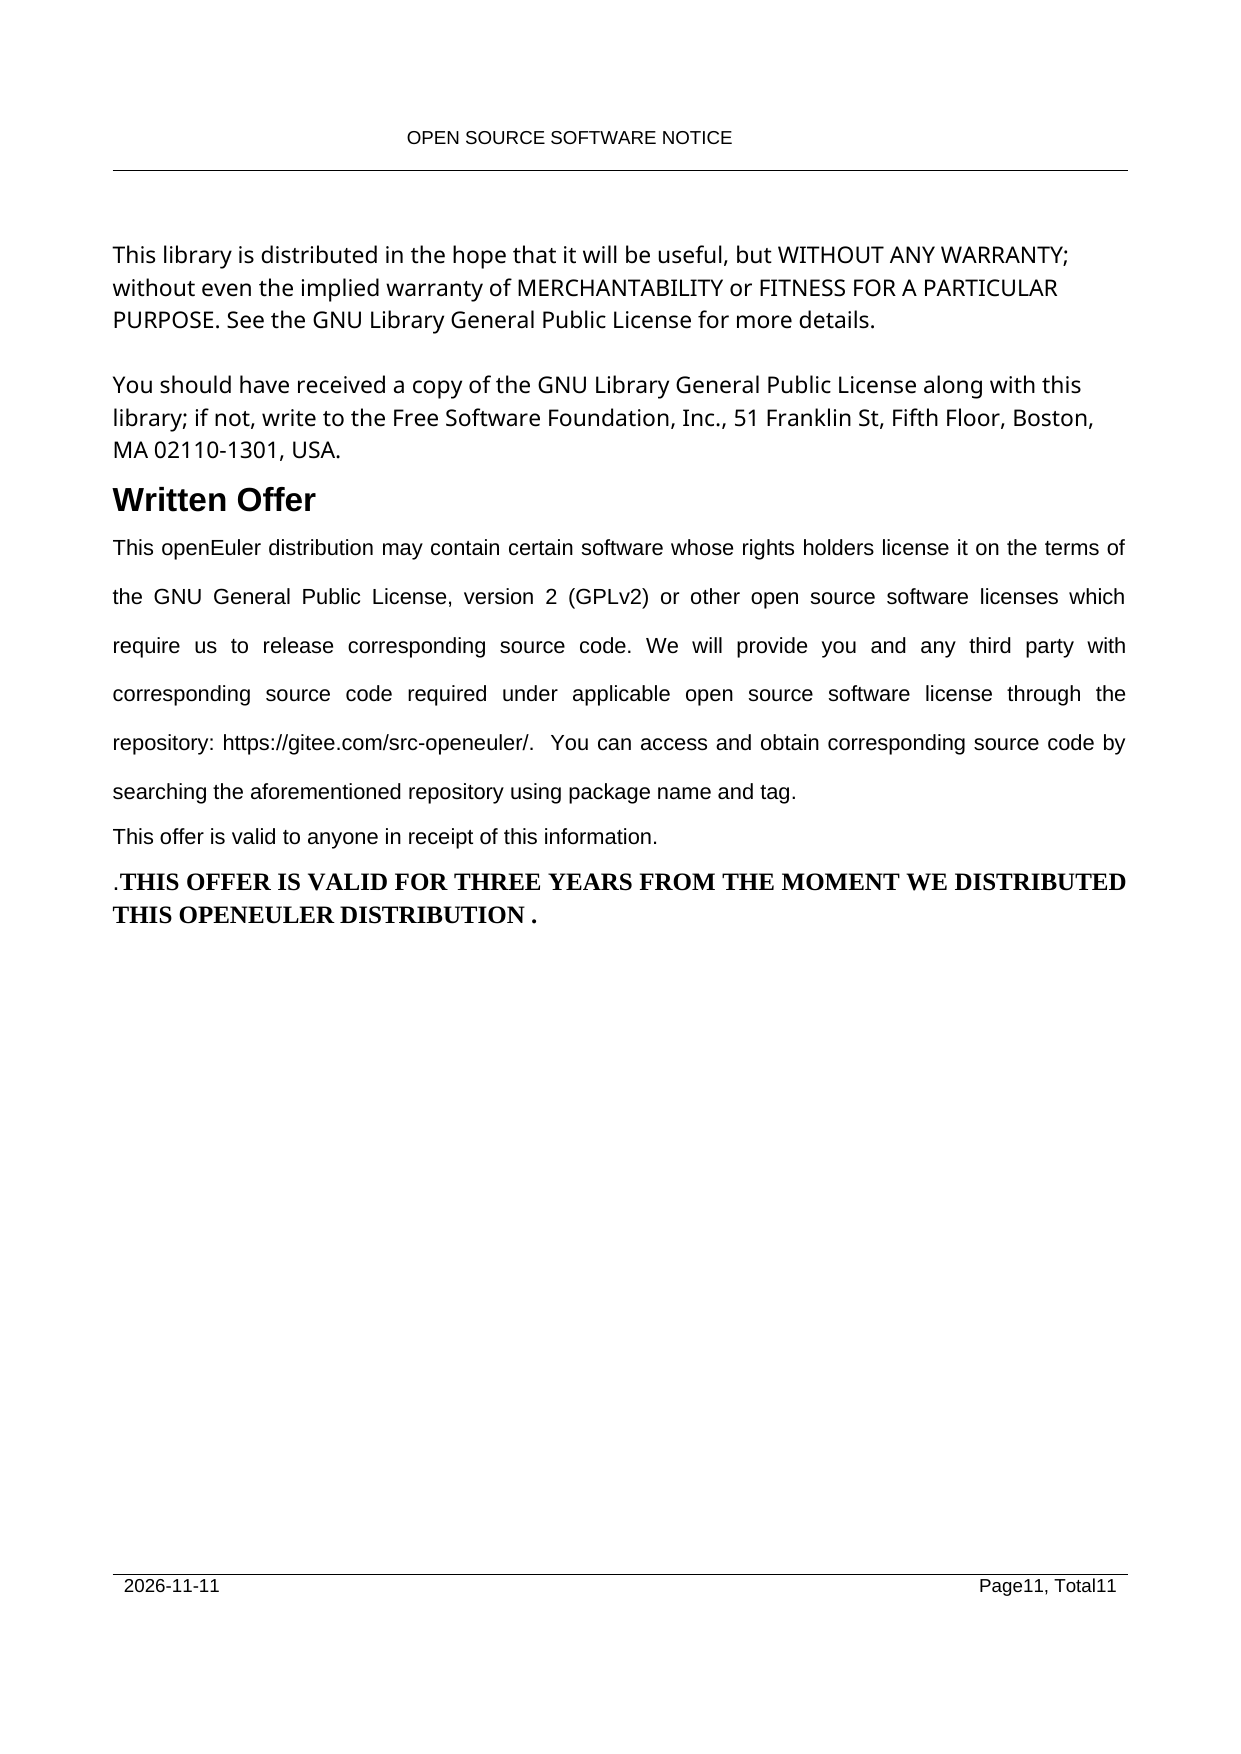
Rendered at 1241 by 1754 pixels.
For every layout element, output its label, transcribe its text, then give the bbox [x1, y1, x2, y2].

text You should have received a copy of the GNU Library General Public License along with this library; if not, write to the Free Software Foundation, Inc., 51 Franklin St, Fifth Floor, Boston, MA 02110-1301, USA. [112, 369, 1128, 466]
text .THIS OFFER IS VALID FOR THREE YEARS FROM THE MOMENT WE DISTRIBUTED THIS OPENEULER DISTRIBUTION . [112, 865, 1128, 930]
text This library is distributed in the hope that it will be useful, but WITHOUT ANY WARRANTY; without even the implied warranty of MERCHANTABILITY or FITNESS FOR A PARTICULAR PURPOSE. See the GNU Library General Public License for more details. [112, 239, 1128, 336]
text This offer is valid to anyone in receipt of this information. [112, 820, 1128, 853]
text This openEuler distribution may contain certain software whose rights holders license it on the terms of the GNU General Public License, version 2 (GPLv2) or other open source software licenses which require us to release corresponding source code. We will provide you and any third party with corresponding source code required under applicable open source software license through the repository: https://gitee.com/src-openeuler/. You can access and obtain corresponding source code by searching the aforementioned repository using package name and tag. [112, 531, 1128, 808]
text Written Offer [112, 466, 1128, 531]
